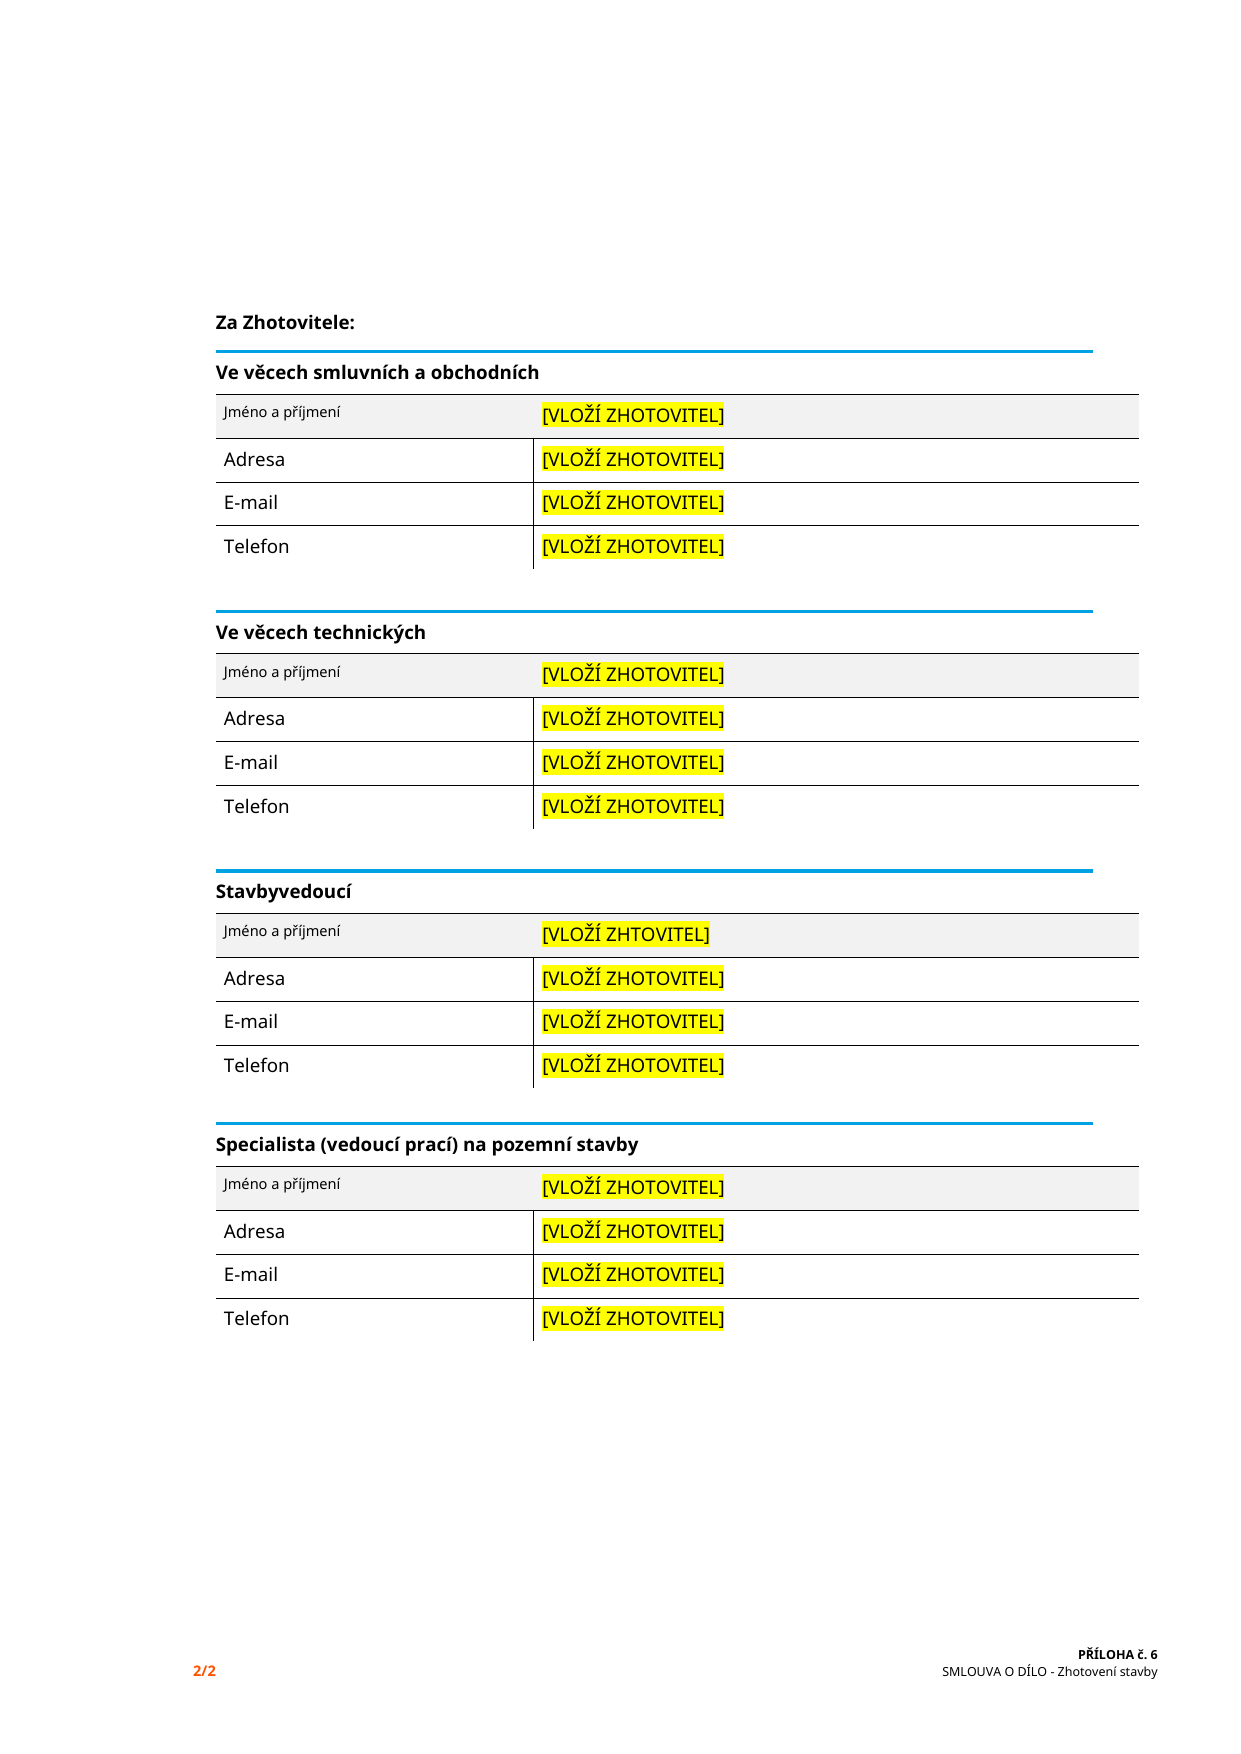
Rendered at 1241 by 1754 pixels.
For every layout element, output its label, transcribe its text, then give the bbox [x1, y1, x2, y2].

table_header [VLOŽÍ ZHOTOVITEL] [534, 654, 1139, 697]
text Stavbyvedoucí [216, 873, 1093, 904]
table_cell [VLOŽÍ ZHOTOVITEL] [534, 1299, 1139, 1341]
table_header Jméno a příjmení [216, 1167, 534, 1210]
table_cell Adresa [216, 958, 533, 1001]
table_cell [VLOŽÍ ZHOTOVITEL] [534, 958, 1139, 1001]
table_cell Telefon [216, 786, 533, 829]
table_cell [VLOŽÍ ZHOTOVITEL] [534, 483, 1139, 525]
table_cell E-mail [216, 483, 533, 525]
table_header Jméno a příjmení [216, 654, 534, 697]
table_cell E-mail [216, 1255, 533, 1297]
table_cell [VLOŽÍ ZHOTOVITEL] [534, 1002, 1139, 1044]
table_cell Telefon [216, 1299, 533, 1341]
text Specialista (vedoucí prací) na pozemní stavby [216, 1125, 1093, 1157]
text Za Zhotovitele: [216, 309, 1093, 335]
table_header [VLOŽÍ ZHOTOVITEL] [534, 1167, 1139, 1210]
table_header [VLOŽÍ ZHTOVITEL] [534, 914, 1139, 957]
table_cell Adresa [216, 1211, 533, 1253]
text Ve věcech smluvních a obchodních [216, 353, 1093, 385]
table_cell [VLOŽÍ ZHOTOVITEL] [534, 1211, 1139, 1253]
table_cell Telefon [216, 1046, 533, 1088]
table_cell [VLOŽÍ ZHOTOVITEL] [534, 742, 1139, 785]
table_header Jméno a příjmení [216, 395, 534, 438]
table_cell [VLOŽÍ ZHOTOVITEL] [534, 786, 1139, 829]
table_cell E-mail [216, 742, 533, 785]
table_cell Telefon [216, 526, 533, 569]
text Ve věcech technických [216, 613, 1093, 644]
table_cell E-mail [216, 1002, 533, 1044]
table_cell [VLOŽÍ ZHOTOVITEL] [534, 526, 1139, 569]
table_cell Adresa [216, 698, 533, 741]
table_header Jméno a příjmení [216, 914, 534, 957]
table_cell [VLOŽÍ ZHOTOVITEL] [534, 439, 1139, 481]
table_cell Adresa [216, 439, 533, 481]
table_cell [VLOŽÍ ZHOTOVITEL] [534, 698, 1139, 741]
table_header [VLOŽÍ ZHOTOVITEL] [534, 395, 1139, 438]
table_cell [VLOŽÍ ZHOTOVITEL] [534, 1255, 1139, 1297]
table_cell [VLOŽÍ ZHOTOVITEL] [534, 1046, 1139, 1088]
